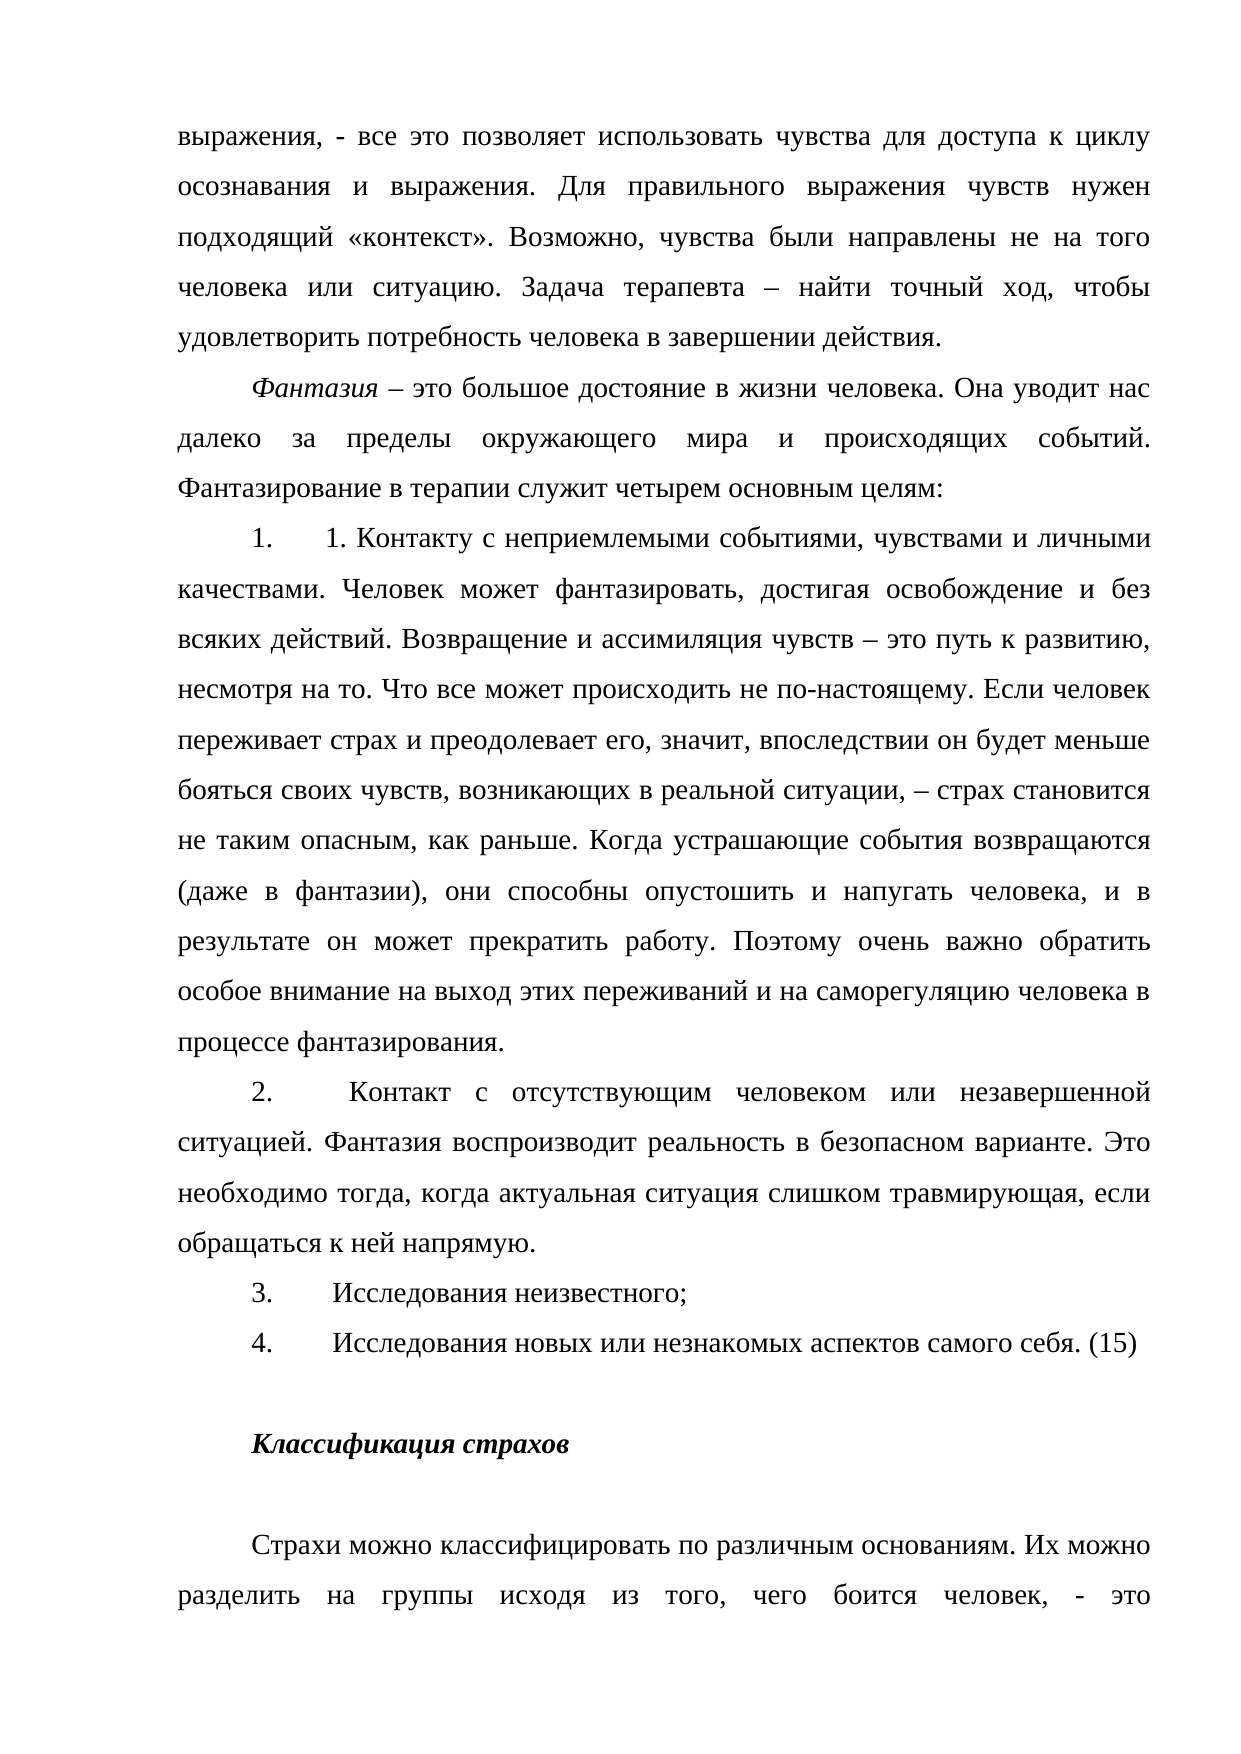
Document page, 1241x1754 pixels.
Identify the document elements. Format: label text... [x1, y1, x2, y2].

text Фантазия – это большое достояние в жизни человека. Она уводит нас далеко за пределы окружающего мира и происходящих событий. Фантазирование в терапии служит четырем основным целям: [177, 370, 1152, 504]
list Исследования неизвестного; [177, 1275, 1152, 1309]
list Контакт с отсутствующим человеком или незавершенной ситуацией. Фантазия воспроизводит реальность в безопасном варианте. Это необходимо тогда, когда актуальная ситуация слишком травмирующая, если обращаться к ней напрямую. [177, 1074, 1152, 1258]
text Классификация страхов [177, 1426, 1152, 1460]
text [177, 118, 1152, 353]
list Исследования новых или незнакомых аспектов самого себя. (15) [177, 1326, 1152, 1359]
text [177, 1527, 1152, 1611]
list 1. Контакту с неприемлемыми событиями, чувствами и личными качествами. Человек может фантазировать, достигая освобождение и без всяких действий. Возвращение и ассимиляция чувств – это путь к развитию, несмотря на то. Что все может происходить не по-настоящему. Если человек переживает страх и преодолевает его, значит, впоследствии он будет меньше бояться своих чувств, возникающих в реальной ситуации, – страх становится не таким опасным, как раньше. Когда устрашающие события возвращаются (даже в фантазии), они способны опустошить и напугать человека, и в результате он может прекратить работу. Поэтому очень важно обратить особое внимание на выход этих переживаний и на саморегуляцию человека в процессе фантазирования. [177, 521, 1152, 1057]
